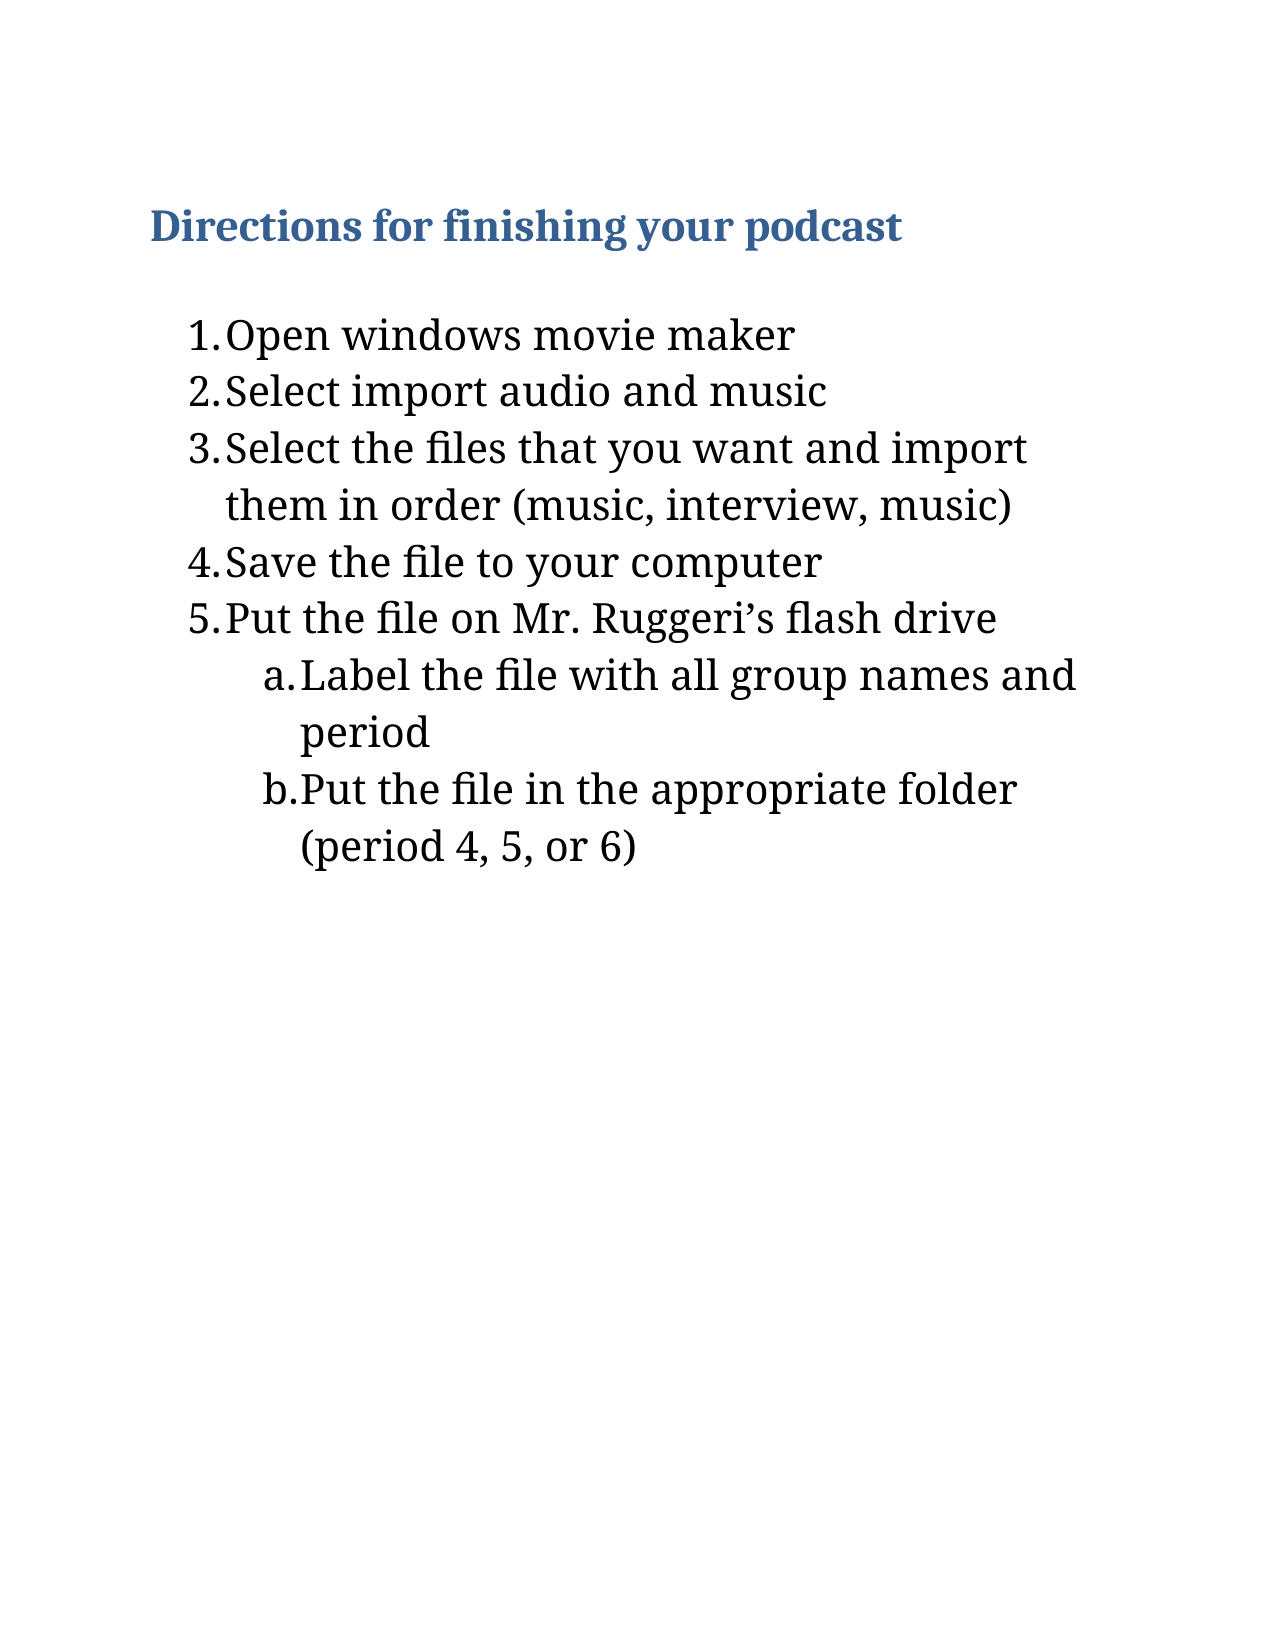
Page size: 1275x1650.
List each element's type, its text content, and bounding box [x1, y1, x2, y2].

list Put the file in the appropriate folder (period 4, 5, or 6) [262, 759, 1125, 873]
subtitle Directions for finishing your podcast [150, 200, 1125, 253]
list Save the file to your computer [187, 532, 1125, 589]
list Label the file with all group names and period [262, 646, 1125, 759]
list Put the file on Mr. Ruggeri’s flash drive [187, 589, 1125, 646]
list Select the files that you want and import them in order (music, interview, music) [187, 419, 1125, 532]
list Open windows movie maker [187, 305, 1125, 362]
list Select import audio and music [187, 362, 1125, 419]
